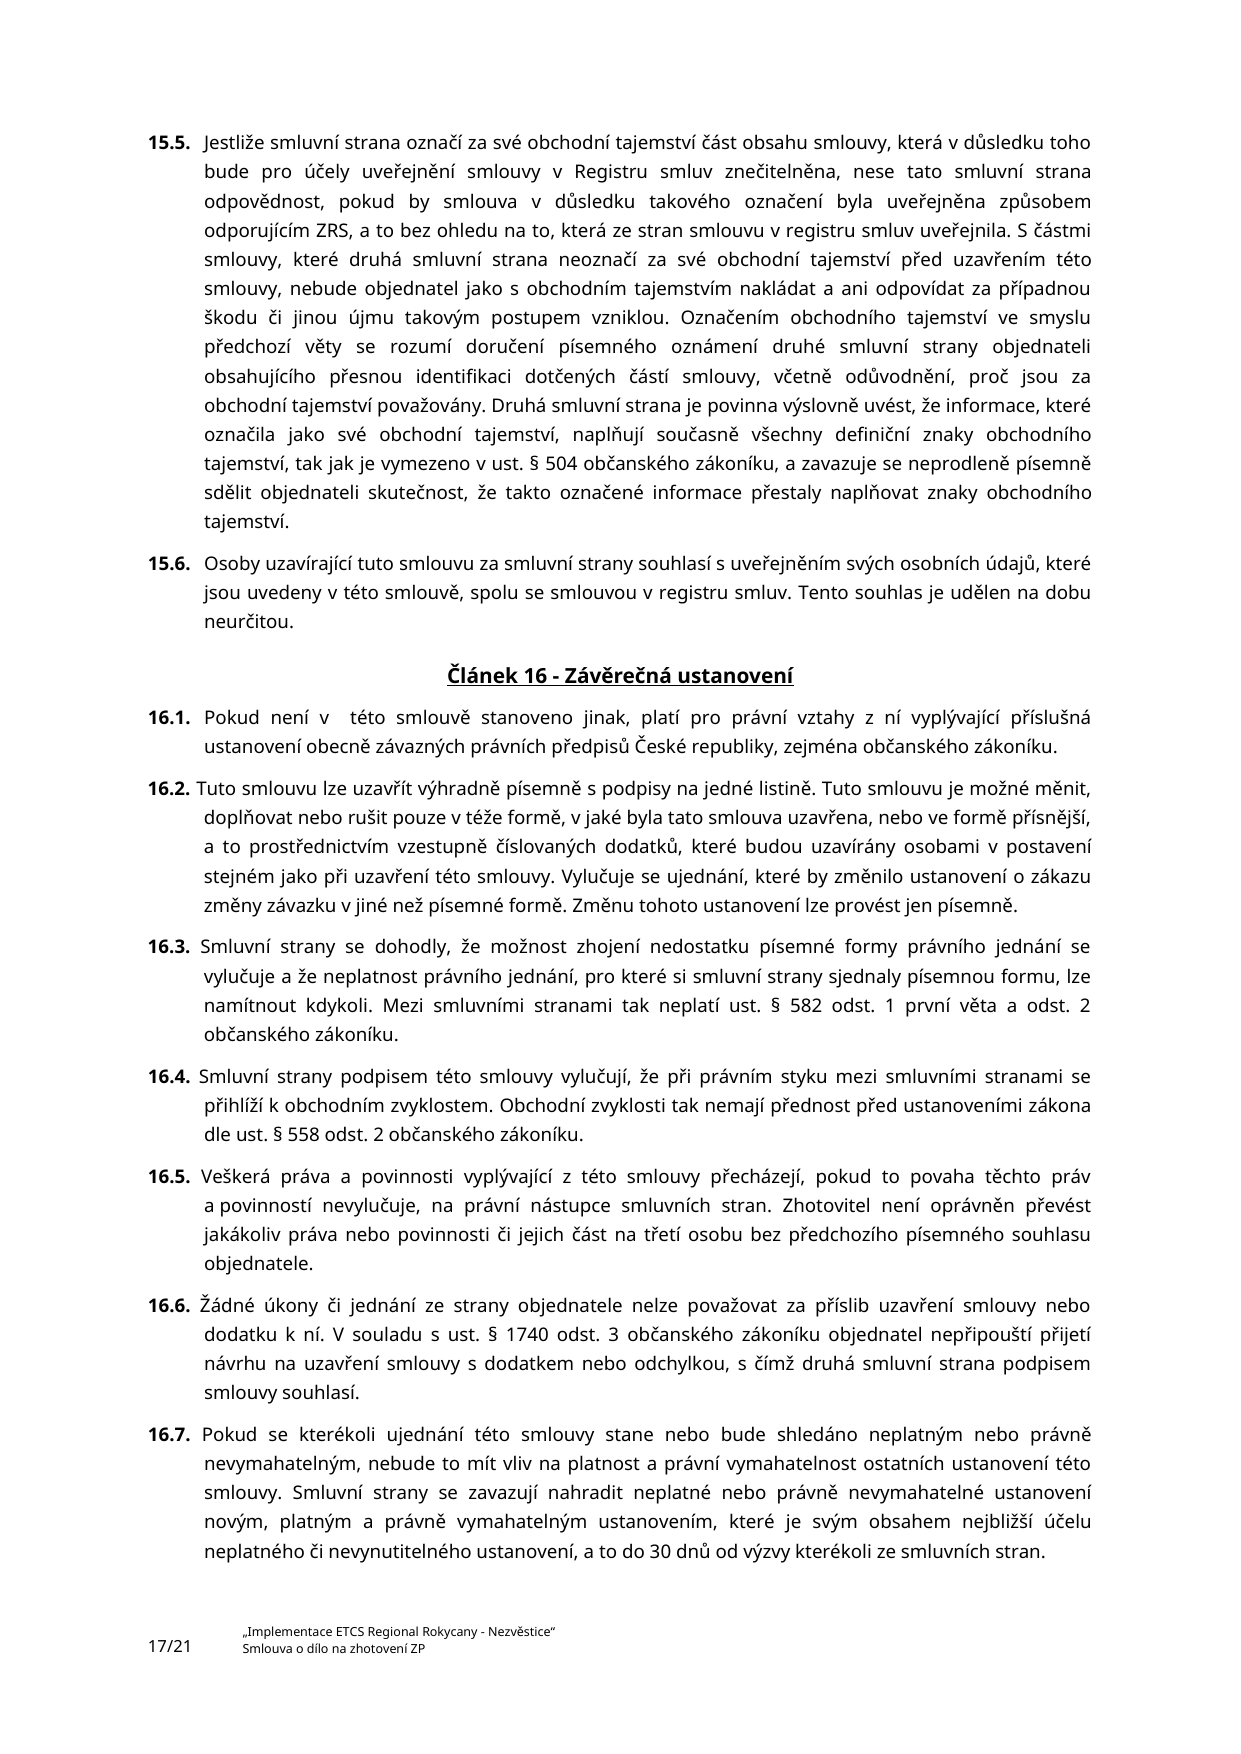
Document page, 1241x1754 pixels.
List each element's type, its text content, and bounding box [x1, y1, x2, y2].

text 15.5. Jestliže smluvní strana označí za své obchodní tajemství část obsahu smlouvy, která v důsledku toho bude pro účely uveřejnění smlouvy v Registru smluv znečitelněna, nese tato smluvní strana odpovědnost, pokud by smlouva v důsledku takového označení byla uveřejněna způsobem odporujícím ZRS, a to bez ohledu na to, která ze stran smlouvu v registru smluv uveřejnila. S částmi smlouvy, které druhá smluvní strana neoznačí za své obchodní tajemství před uzavřením této smlouvy, nebude objednatel jako s obchodním tajemstvím nakládat a ani odpovídat za případnou škodu či jinou újmu takovým postupem vzniklou. Označením obchodního tajemství ve smyslu předchozí věty se rozumí doručení písemného oznámení druhé smluvní strany objednateli obsahujícího přesnou identifikaci dotčených částí smlouvy, včetně odůvodnění, proč jsou za obchodní tajemství považovány. Druhá smluvní strana je povinna výslovně uvést, že informace, které označila jako své obchodní tajemství, naplňují současně všechny definiční znaky obchodního tajemství, tak jak je vymezeno v ust. § 504 občanského zákoníku, a zavazuje se neprodleně písemně sdělit objednateli skutečnost, že takto označené informace přestaly naplňovat znaky obchodního tajemství. [148, 126, 1092, 535]
subtitle Článek 16 - Závěrečná ustanovení [148, 660, 1092, 689]
text 15.6. Osoby uzavírající tuto smlouvu za smluvní strany souhlasí s uveřejněním svých osobních údajů, které jsou uvedeny v této smlouvě, spolu se smlouvou v registru smluv. Tento souhlas je udělen na dobu neurčitou. [148, 547, 1092, 635]
text 16.3. Smluvní strany se dohodly, že možnost zhojení nedostatku písemné formy právního jednání se vylučuje a že neplatnost právního jednání, pro které si smluvní strany sjednaly písemnou formu, lze namítnout kdykoli. Mezi smluvními stranami tak neplatí ust. § 582 odst. 1 první věta a odst. 2 občanského zákoníku. [147, 931, 1092, 1047]
text 16.5. Veškerá práva a povinnosti vyplývající z této smlouvy přecházejí, pokud to povaha těchto práv a povinností nevylučuje, na právní nástupce smluvních stran. Zhotovitel není oprávněn převést jakákoliv práva nebo povinnosti či jejich část na třetí osobu bez předchozího písemného souhlasu objednatele. [148, 1160, 1092, 1276]
text 16.7. Pokud se kterékoli ujednání této smlouvy stane nebo bude shledáno neplatným nebo právně nevymahatelným, nebude to mít vliv na platnost a právní vymahatelnost ostatních ustanovení této smlouvy. Smluvní strany se zavazují nahradit neplatné nebo právně nevymahatelné ustanovení novým, platným a právně vymahatelným ustanovením, které je svým obsahem nejbližší účelu neplatného či nevynutitelného ustanovení, a to do 30 dnů od výzvy kterékoli ze smluvních stran. [148, 1418, 1092, 1564]
text 16.1. Pokud není v této smlouvě stanoveno jinak, platí pro právní vztahy z ní vyplývající příslušná ustanovení obecně závazných právních předpisů České republiky, zejména občanského zákoníku. [148, 701, 1092, 760]
text 16.2. Tuto smlouvu lze uzavřít výhradně písemně s podpisy na jedné listině. Tuto smlouvu je možné měnit, doplňovat nebo rušit pouze v téže formě, v jaké byla tato smlouva uzavřena, nebo ve formě přísnější, a to prostřednictvím vzestupně číslovaných dodatků, které budou uzavírány osobami v postavení stejném jako při uzavření této smlouvy. Vylučuje se ujednání, které by změnilo ustanovení o zákazu změny závazku v jiné než písemné formě. Změnu tohoto ustanovení lze provést jen písemně. [147, 772, 1092, 918]
text 16.4. Smluvní strany podpisem této smlouvy vylučují, že při právním styku mezi smluvními stranami se přihlíží k obchodním zvyklostem. Obchodní zvyklosti tak nemají přednost před ustanoveními zákona dle ust. § 558 odst. 2 občanského zákoníku. [148, 1060, 1092, 1147]
text 16.6. Žádné úkony či jednání ze strany objednatele nelze považovat za příslib uzavření smlouvy nebo dodatku k ní. V souladu s ust. § 1740 odst. 3 občanského zákoníku objednatel nepřipouští přijetí návrhu na uzavření smlouvy s dodatkem nebo odchylkou, s čímž druhá smluvní strana podpisem smlouvy souhlasí. [148, 1289, 1092, 1406]
